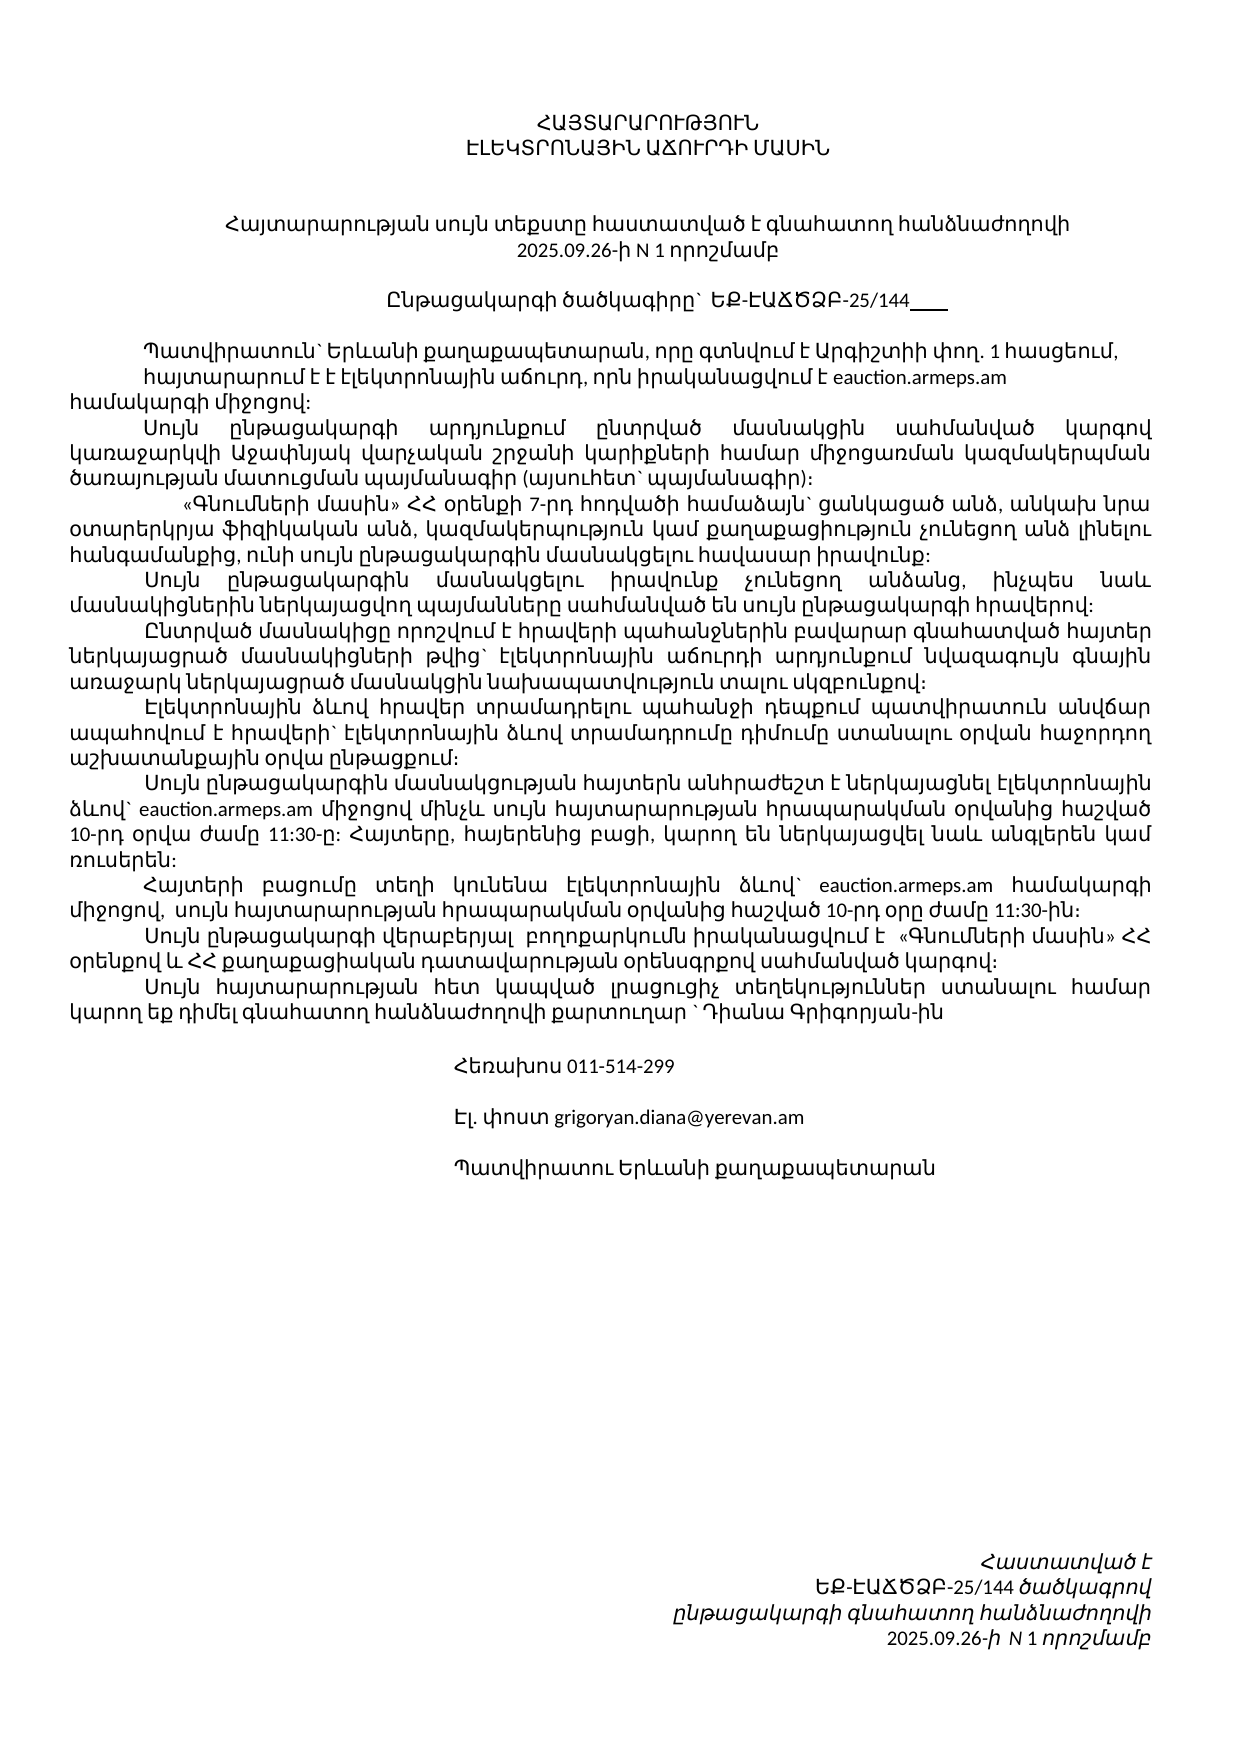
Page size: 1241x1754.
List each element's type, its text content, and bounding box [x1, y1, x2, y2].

text Էլեկտրոնային ձևով հրավեր տրամադրելու պահանջի դեպքում պատվիրատուն անվճար ապահովում է հրավերի` էլեկտրոնային ձևով տրամադրումը դիմումը ստանալու օրվան հաջորդող աշխատանքային օրվա ընթացքում։ [69, 694, 1152, 771]
text «Գնումների մասին» ՀՀ օրենքի 7-րդ հոդվածի համաձայն` ցանկացած անձ, անկախ նրա օտարերկրյա ֆիզիկական անձ, կազմակերպություն կամ քաղաքացիություն չունեցող անձ լինելու հանգամանքից, ունի սույն ընթացակարգին մասնակցելու հավասար իրավունք: [69, 491, 1152, 567]
text Հաստատված է [69, 1549, 1152, 1574]
text Հայտարարության սույն տեքստը հաստատված է գնահատող հանձնաժողովի [69, 211, 1152, 237]
text Հայտերի բացումը տեղի կունենա էլեկտրոնային ձևով` eauction.armeps.am համակարգի միջոցով, սույն հայտարարության հրապարակման օրվանից հաշված 10-րդ օրը ժամը 11:30-ին։ [69, 872, 1152, 923]
text 2025.09.26 -ի N 1 որոշմամբ [69, 237, 1152, 262]
text Սույն ընթացակարգի վերաբերյալ բողոքարկումն իրականացվում է «Գնումների մասին» ՀՀ օրենքով և ՀՀ քաղաքացիական դատավարության օրենսգրքով սահմանված կարգով։ [69, 923, 1152, 974]
text Ընթացակարգի ծածկագիրը` ԵՔ-ԷԱՃԾՁԲ-25/144 [69, 288, 1152, 313]
text Էլ. փոստ grigoryan.diana@yerevan.am [69, 1104, 1152, 1129]
text Հեռախոս 011-514-299 [69, 1053, 1152, 1078]
text Սույն ընթացակարգին մասնակցելու իրավունք չունեցող անձանց, ինչպես նաև մասնակիցներին ներկայացվող պայմանները սահմանված են սույն ընթացակարգի հրավերով: [69, 567, 1152, 618]
text Պատվիրատուն` Երևանի քաղաքապետարան, որը գտնվում է Արգիշտիի փող. 1 հասցեում, [69, 338, 1152, 364]
text Ընտրված մասնակիցը որոշվում է հրավերի պահանջներին բավարար գնահատված հայտեր ներկայացրած մասնակիցների թվից` էլեկտրոնային աճուրդի արդյունքում նվազագույն գնային առաջարկ ներկայացրած մասնակցին նախապատվություն տալու սկզբունքով։ [69, 618, 1152, 694]
text Սույն հայտարարության հետ կապված լրացուցիչ տեղեկություններ ստանալու համար կարող եք դիմել գնահատող հանձնաժողովի քարտուղար ` Դիանա Գրիգորյան-ին [69, 974, 1152, 1025]
text ընթացակարգի գնահատող հանձնաժողովի [69, 1600, 1152, 1625]
text 2025.09.26 -ի N 1 որոշմամբ [69, 1625, 1152, 1651]
text Սույն ընթացակարգի արդյունքում ընտրված մասնակցին սահմանված կարգով կառաջարկվի Աջափնյակ վարչական շրջանի կարիքների համար միջոցառման կազմակերպման ծառայության մատուցման պայմանագիր (այսուհետ` պայմանագիր)։ [69, 415, 1152, 491]
text Սույն ընթացակարգին մասնակցության հայտերն անհրաժեշտ է ներկայացնել էլեկտրոնային ձևով` eauction.armeps.am միջոցով մինչև սույն հայտարարության հրապարակման օրվանից հաշված 10-րդ օրվա ժամը 11:30-ը: Հայտերը, հայերենից բացի, կարող են ներկայացվել նաև անգլերեն կամ ռուսերեն: [69, 771, 1152, 872]
text ԵՔ-ԷԱՃԾՁԲ-25/144 ծածկագրով [69, 1574, 1152, 1600]
text ԷԼԵԿՏՐՈՆԱՅԻՆ ԱՃՈՒՐԴԻ ՄԱՍԻՆ [69, 135, 1152, 161]
text ՀԱՅՏԱՐԱՐՈՒԹՅՈՒՆ [69, 110, 1152, 135]
text Պատվիրատու Երևանի քաղաքապետարան [69, 1155, 1152, 1180]
text հայտարարում է է էլեկտրոնային աճուրդ, որն իրականացվում է eauction.armeps.am համակարգի միջոցով: [69, 364, 1152, 415]
